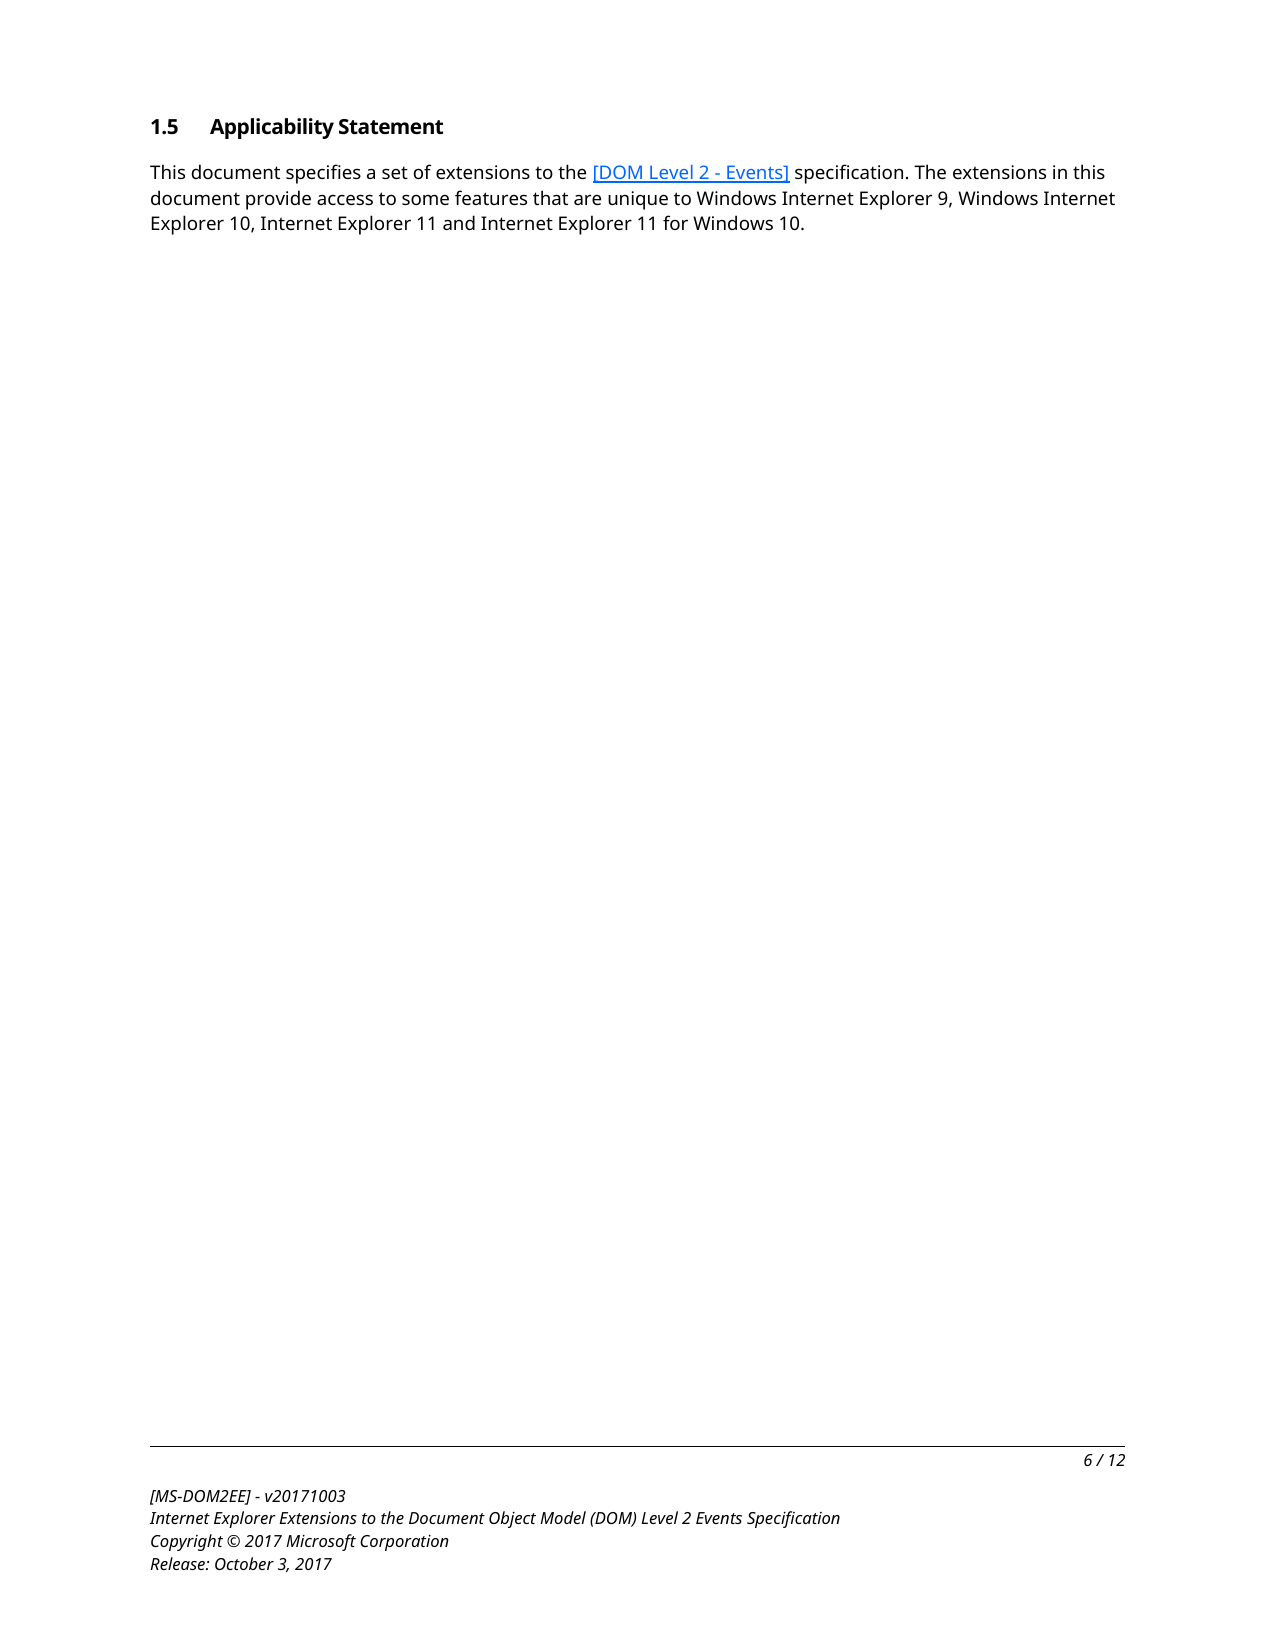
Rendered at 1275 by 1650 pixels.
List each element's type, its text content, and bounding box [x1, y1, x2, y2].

subtitle Applicability Statement [150, 112, 1125, 141]
text This document specifies a set of extensions to the [DOM Level 2 - Events] specification. The extensions in this document provide access to some features that are unique to Windows Internet Explorer 9, Windows Internet Explorer 10, Internet Explorer 11 and Internet Explorer 11 for Windows 10. [150, 160, 1125, 236]
